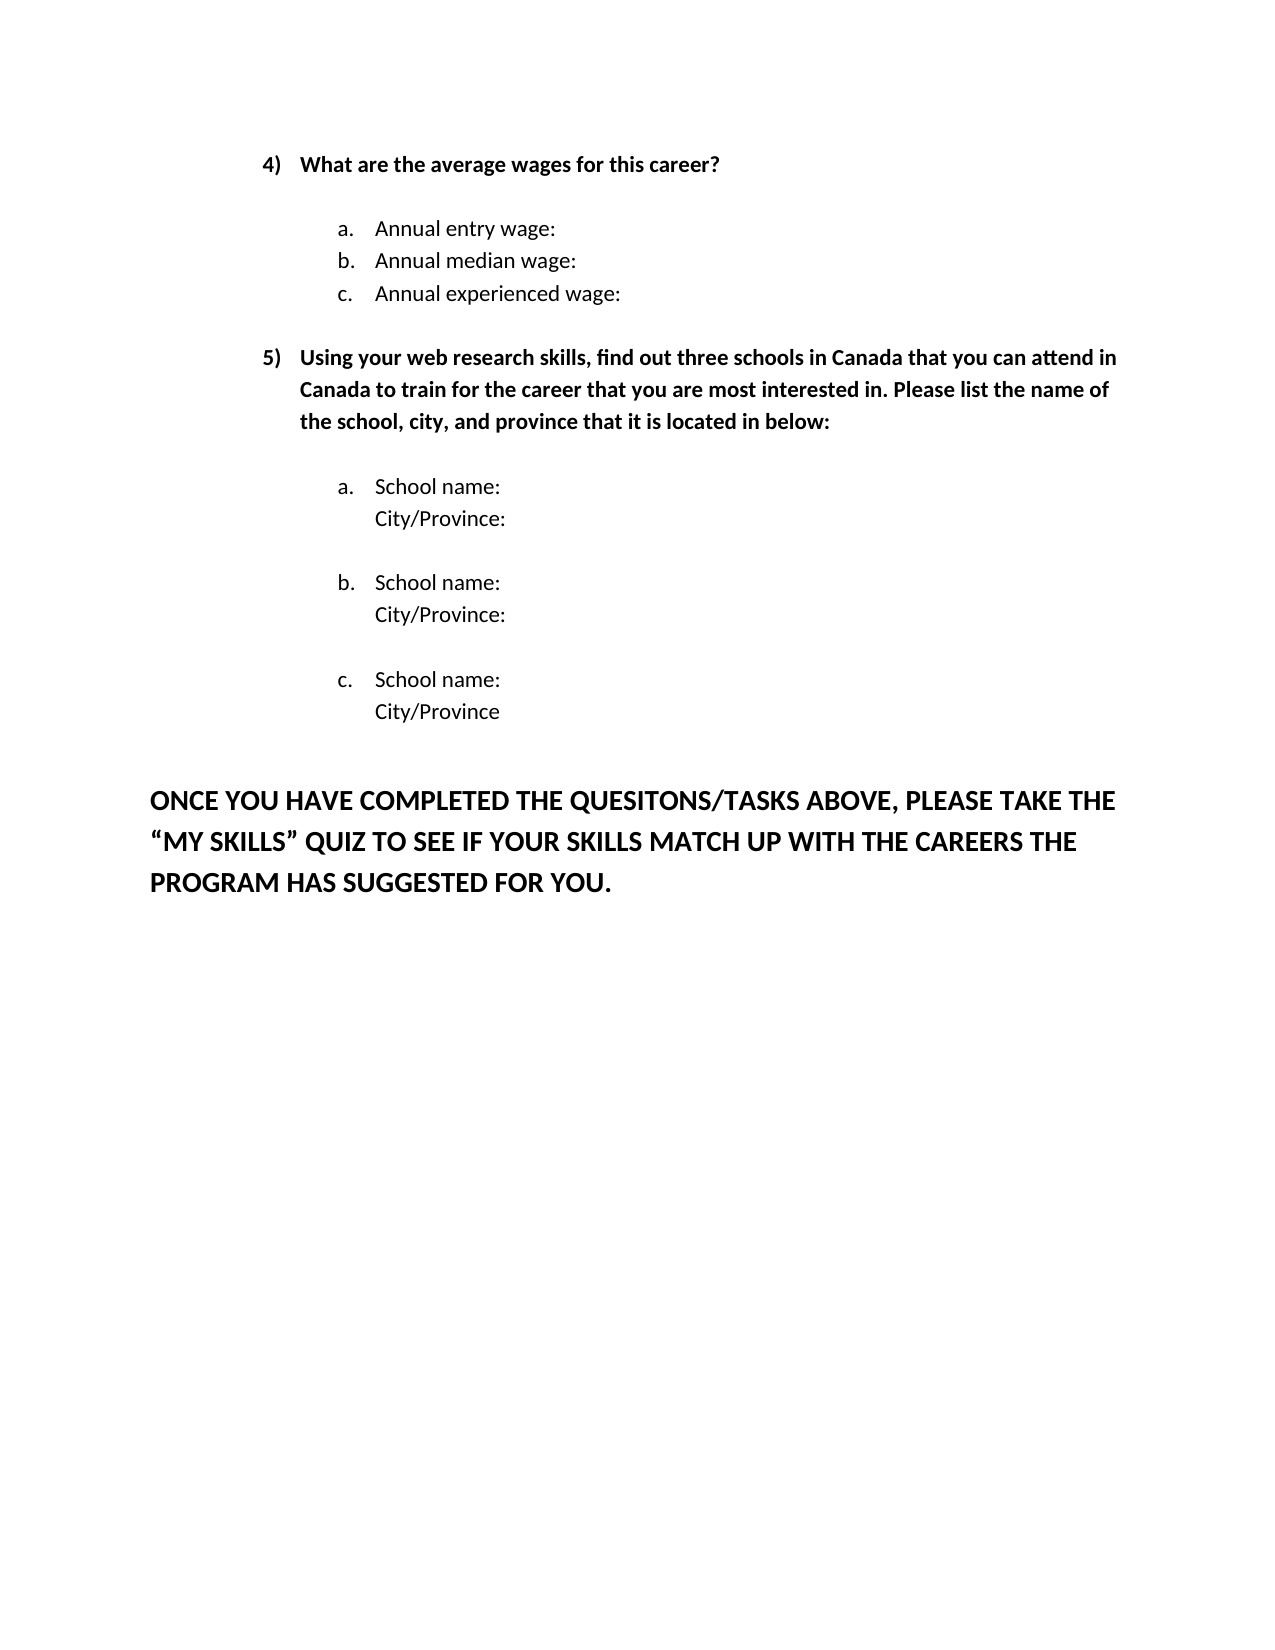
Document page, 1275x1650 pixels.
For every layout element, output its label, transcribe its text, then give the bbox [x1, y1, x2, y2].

text ONCE YOU HAVE COMPLETED THE QUESITONS/TASKS ABOVE, PLEASE TAKE THE “MY SKILLS” QUIZ TO SEE IF YOUR SKILLS MATCH UP WITH THE CAREERS THE PROGRAM HAS SUGGESTED FOR YOU. [150, 782, 1125, 900]
list City/Province: [375, 504, 1125, 532]
list City/Province [375, 697, 1125, 725]
list School name: [337, 665, 1125, 693]
list School name: [337, 568, 1125, 596]
list Annual entry wage: [337, 214, 1125, 242]
list School name: [337, 472, 1125, 500]
list Annual experienced wage: [337, 279, 1125, 307]
list City/Province: [375, 601, 1125, 629]
list Using your web research skills, find out three schools in Canada that you can attend in Canada to train for the career that you are most interested in. Please list the name of the school, city, and province that it is located in below: [262, 343, 1125, 436]
list Annual median wage: [337, 247, 1125, 274]
list What are the average wages for this career? [262, 150, 1125, 178]
